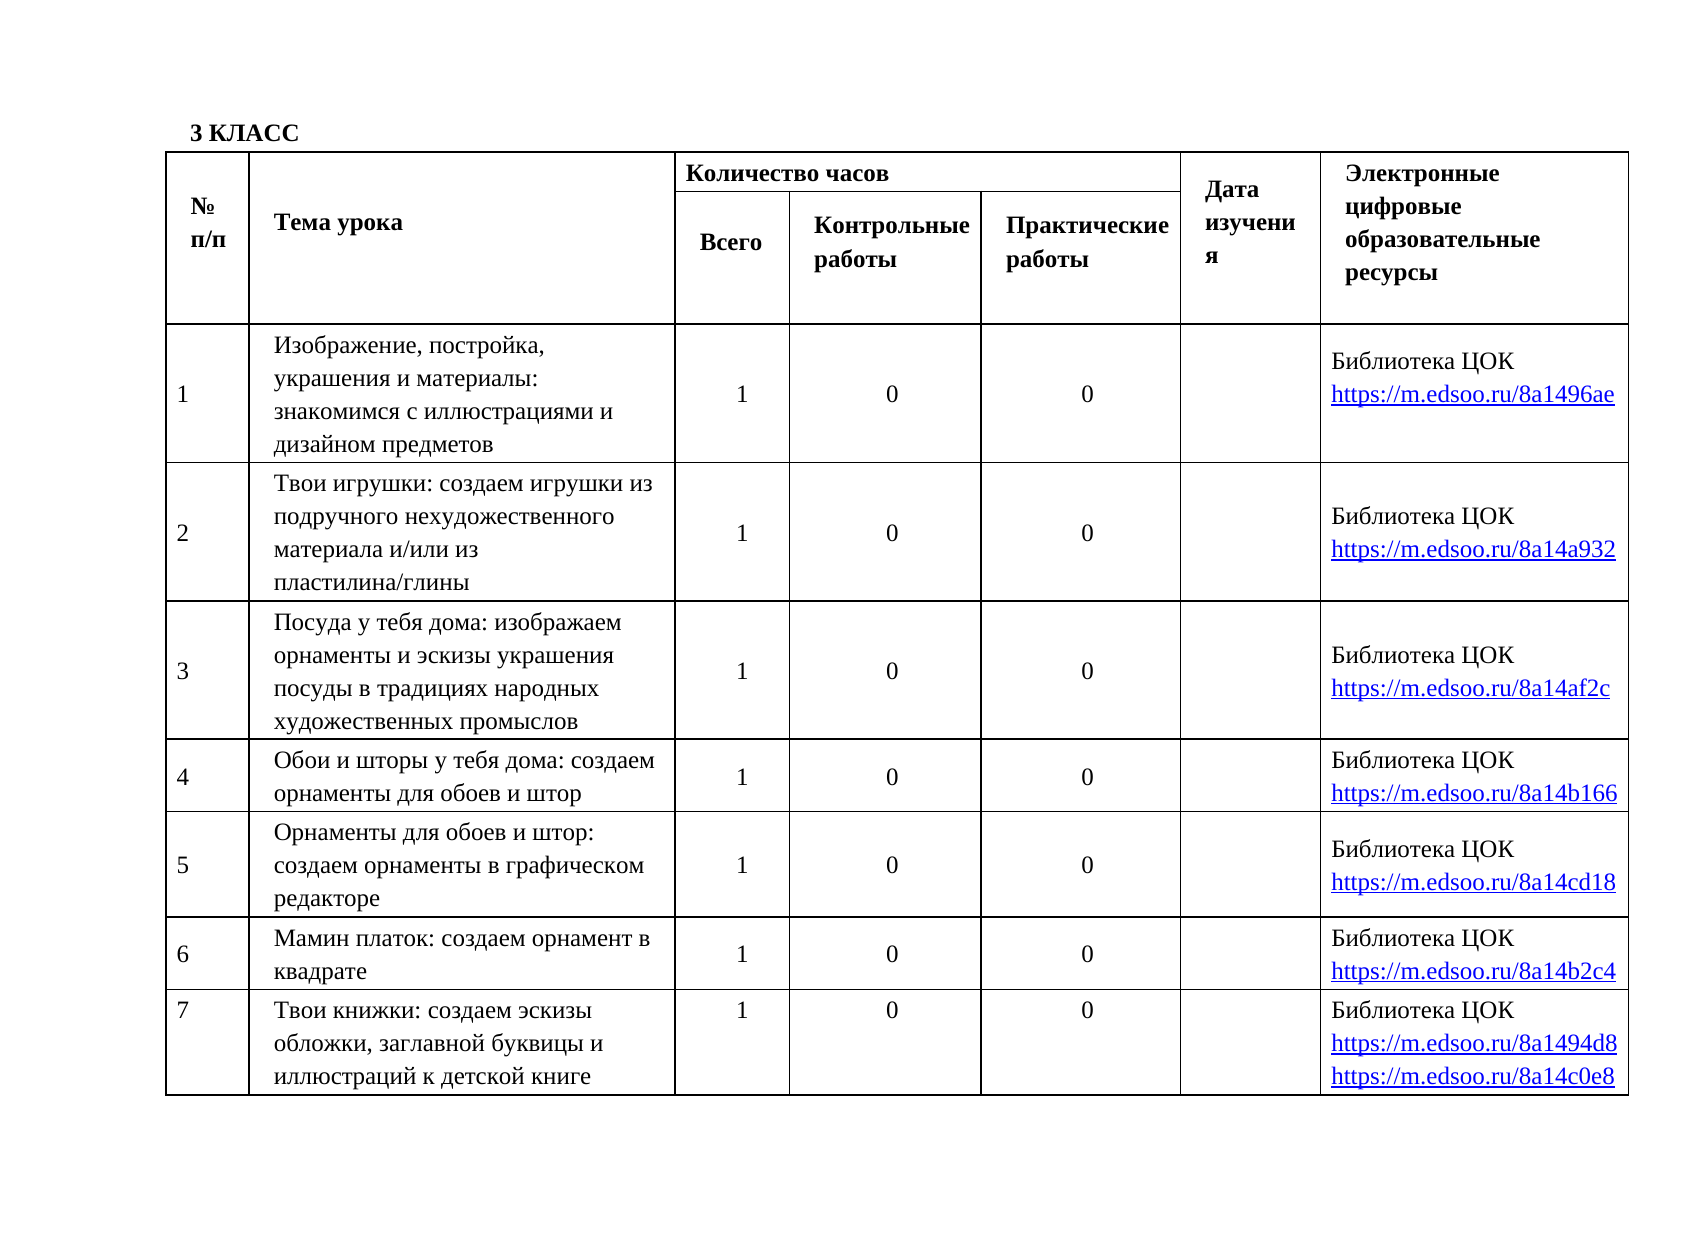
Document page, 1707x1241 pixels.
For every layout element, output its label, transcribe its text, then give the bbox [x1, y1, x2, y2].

table_cell 0 [982, 602, 1180, 738]
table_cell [1321, 990, 1628, 1094]
table_cell Библиотека ЦОК https://m.edsoo.ru/8a14af2c [1321, 602, 1628, 738]
table_cell 0 [790, 325, 980, 461]
table_cell 1 [167, 325, 248, 461]
table_cell Библиотека ЦОК https://m.edsoo.ru/8a14b166 [1321, 740, 1628, 811]
table_cell Практические работы [982, 192, 1180, 323]
table_cell Библиотека ЦОК https://m.edsoo.ru/8a14b2c4 [1321, 918, 1628, 988]
table_cell Контрольные работы [790, 192, 980, 323]
table_cell 1 [676, 325, 789, 461]
table_cell 2 [167, 463, 248, 600]
text 3 КЛАСС [190, 118, 1618, 147]
table_cell 0 [790, 990, 980, 1094]
table_cell 0 [790, 812, 980, 916]
table_cell 0 [982, 463, 1180, 600]
table_cell Орнаменты для обоев и штор: создаем орнаменты в графическом редакторе [250, 812, 674, 916]
table_cell 0 [790, 918, 980, 988]
table_cell [1181, 918, 1320, 988]
table_cell Библиотека ЦОК https://m.edsoo.ru/8a1496ae [1321, 325, 1628, 461]
table_header Тема урока [250, 153, 674, 323]
table_cell 1 [676, 602, 789, 738]
table_cell [1181, 812, 1320, 916]
table_cell 7 [167, 990, 248, 1094]
table_cell Библиотека ЦОК https://m.edsoo.ru/8a14cd18 [1321, 812, 1628, 916]
table_header Дата изучения [1181, 153, 1320, 323]
table_cell 0 [982, 812, 1180, 916]
table_cell 1 [676, 990, 789, 1094]
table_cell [250, 990, 674, 1094]
table_cell Библиотека ЦОК https://m.edsoo.ru/8a14a932 [1321, 463, 1628, 600]
table_cell 1 [676, 463, 789, 600]
table_cell 0 [790, 740, 980, 811]
table_cell Твои игрушки: создаем игрушки из подручного нехудожественного материала и/или из пластилина/глины [250, 463, 674, 600]
table_header Количество часов [676, 153, 1180, 191]
table_cell Обои и шторы у тебя дома: создаем орнаменты для обоев и штор [250, 740, 674, 811]
table_cell 0 [790, 463, 980, 600]
table_cell 6 [167, 918, 248, 988]
table_cell 0 [982, 918, 1180, 988]
table_cell 1 [676, 918, 789, 988]
table_header № п/п [167, 153, 248, 323]
table_cell Всего [676, 192, 789, 323]
table_cell 5 [167, 812, 248, 916]
table_cell 1 [676, 812, 789, 916]
table_cell [1181, 325, 1320, 461]
table_cell 0 [982, 740, 1180, 811]
table_cell [1181, 463, 1320, 600]
table_cell Мамин платок: создаем орнамент в квадрате [250, 918, 674, 988]
table_cell 1 [676, 740, 789, 811]
table_cell [1181, 990, 1320, 1094]
table_cell 0 [790, 602, 980, 738]
table_cell [1181, 602, 1320, 738]
table_cell 3 [167, 602, 248, 738]
table_cell [1181, 740, 1320, 811]
table_cell Посуда у тебя дома: изображаем орнаменты и эскизы украшения посуды в традициях народных художественных промыслов [250, 602, 674, 738]
table_cell 0 [982, 325, 1180, 461]
table_cell 0 [982, 990, 1180, 1094]
table_header Электронные цифровые образовательные ресурсы [1321, 153, 1628, 323]
table_cell Изображение, постройка, украшения и материалы: знакомимся с иллюстрациями и дизайном предметов [250, 325, 674, 461]
table_cell 4 [167, 740, 248, 811]
